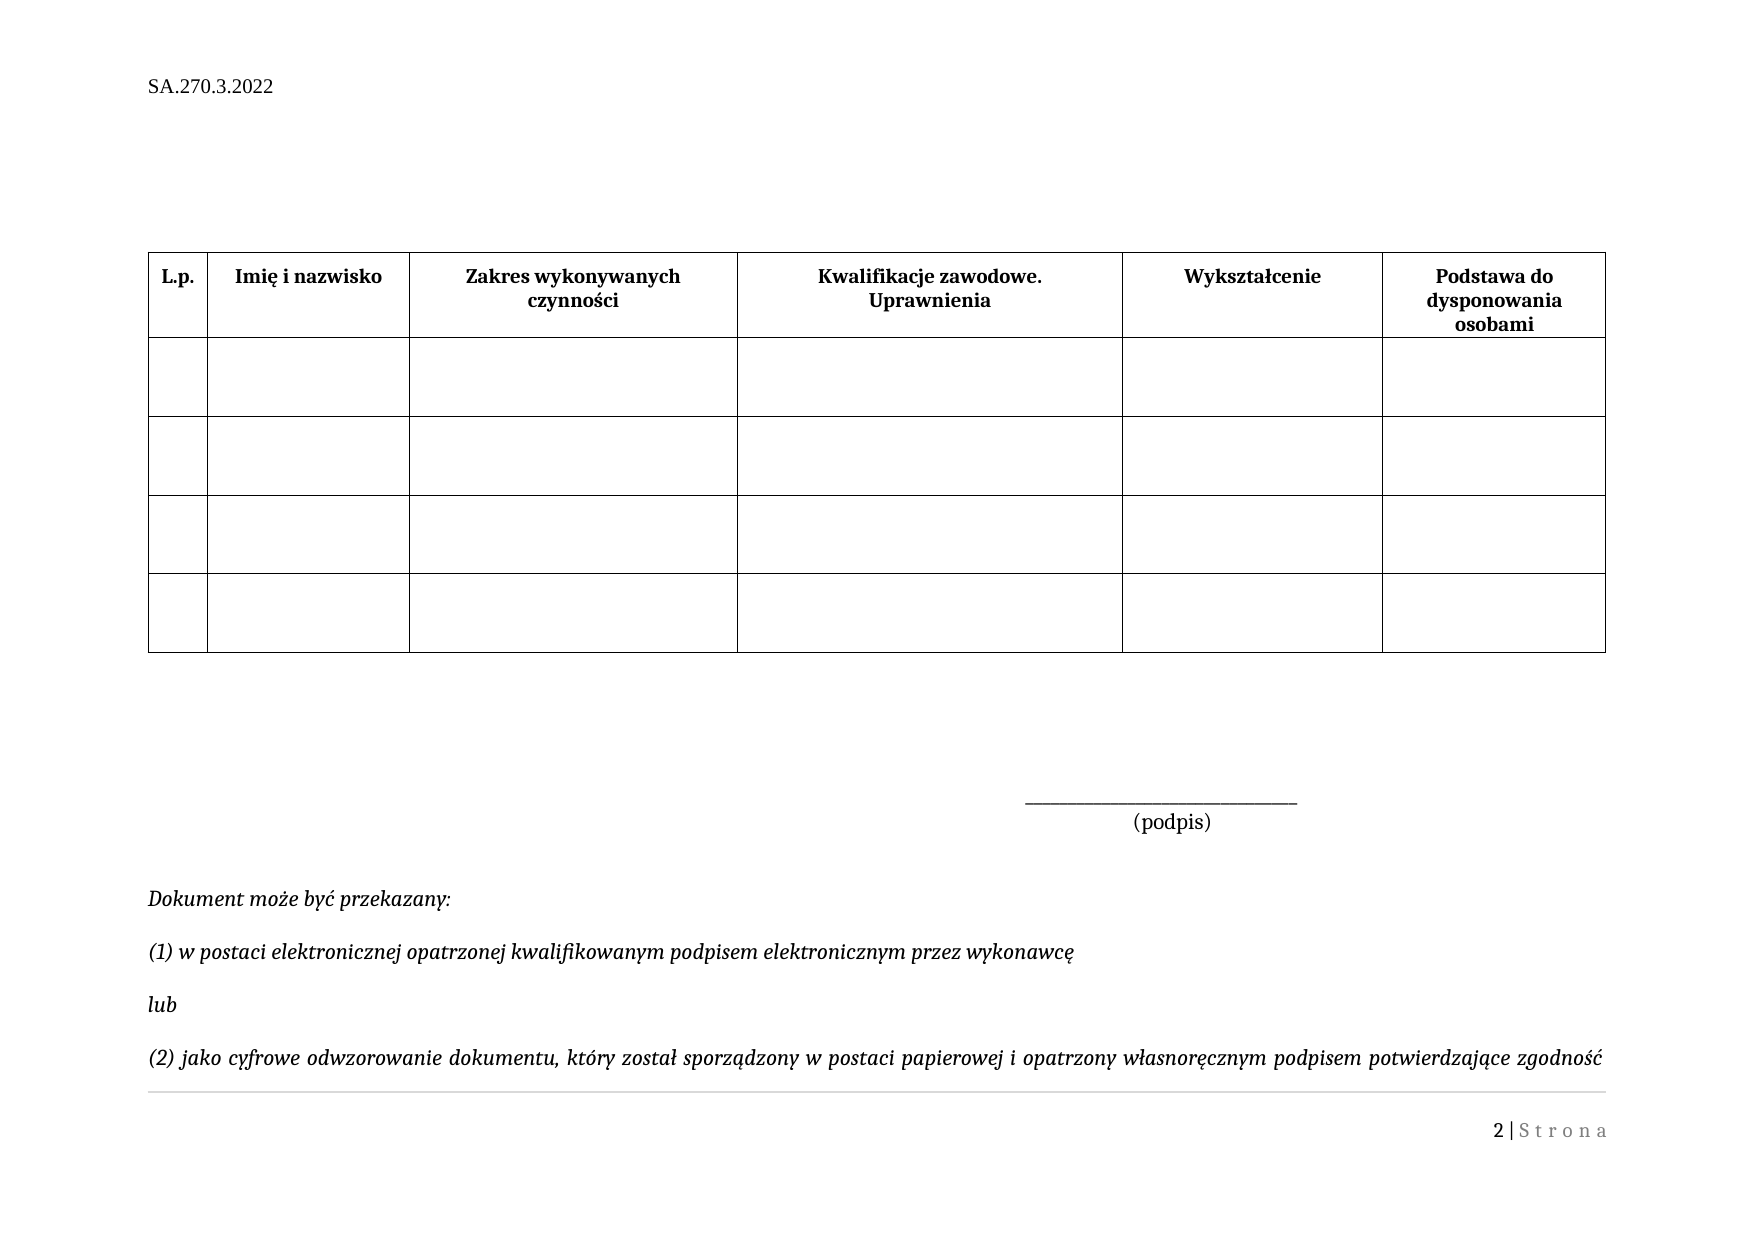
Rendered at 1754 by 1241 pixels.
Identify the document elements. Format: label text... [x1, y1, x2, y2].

table_cell [208, 574, 409, 652]
table_header Wykształcenie [1123, 253, 1382, 337]
table_cell [149, 417, 207, 494]
table_cell [208, 417, 409, 494]
table_header Kwalifikacje zawodowe. Uprawnienia [738, 253, 1122, 337]
text ________________________________ (podpis) [738, 782, 1606, 835]
table_cell [1383, 496, 1605, 573]
table_cell [1383, 417, 1605, 494]
table_cell [149, 496, 207, 573]
table_cell [738, 338, 1122, 416]
table_cell [1383, 338, 1605, 416]
table_header Zakres wykonywanych czynności [410, 253, 737, 337]
table_cell [149, 574, 207, 652]
table_header Imię i nazwisko [208, 253, 409, 337]
table_cell [410, 574, 737, 652]
table_header Podstawa do dysponowania osobami [1383, 253, 1605, 337]
table_cell [1123, 496, 1382, 573]
table_cell [208, 496, 409, 573]
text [148, 886, 1606, 1071]
table_cell [1123, 574, 1382, 652]
table_cell [410, 338, 737, 416]
table_cell [738, 496, 1122, 573]
table_cell [1123, 338, 1382, 416]
table_cell [410, 496, 737, 573]
table_header L.p. [149, 253, 207, 337]
table_cell [738, 574, 1122, 652]
table_cell [1383, 574, 1605, 652]
table_cell [149, 338, 207, 416]
table_cell [410, 417, 737, 494]
table_cell [1123, 417, 1382, 494]
table_cell [208, 338, 409, 416]
table_cell [738, 417, 1122, 494]
